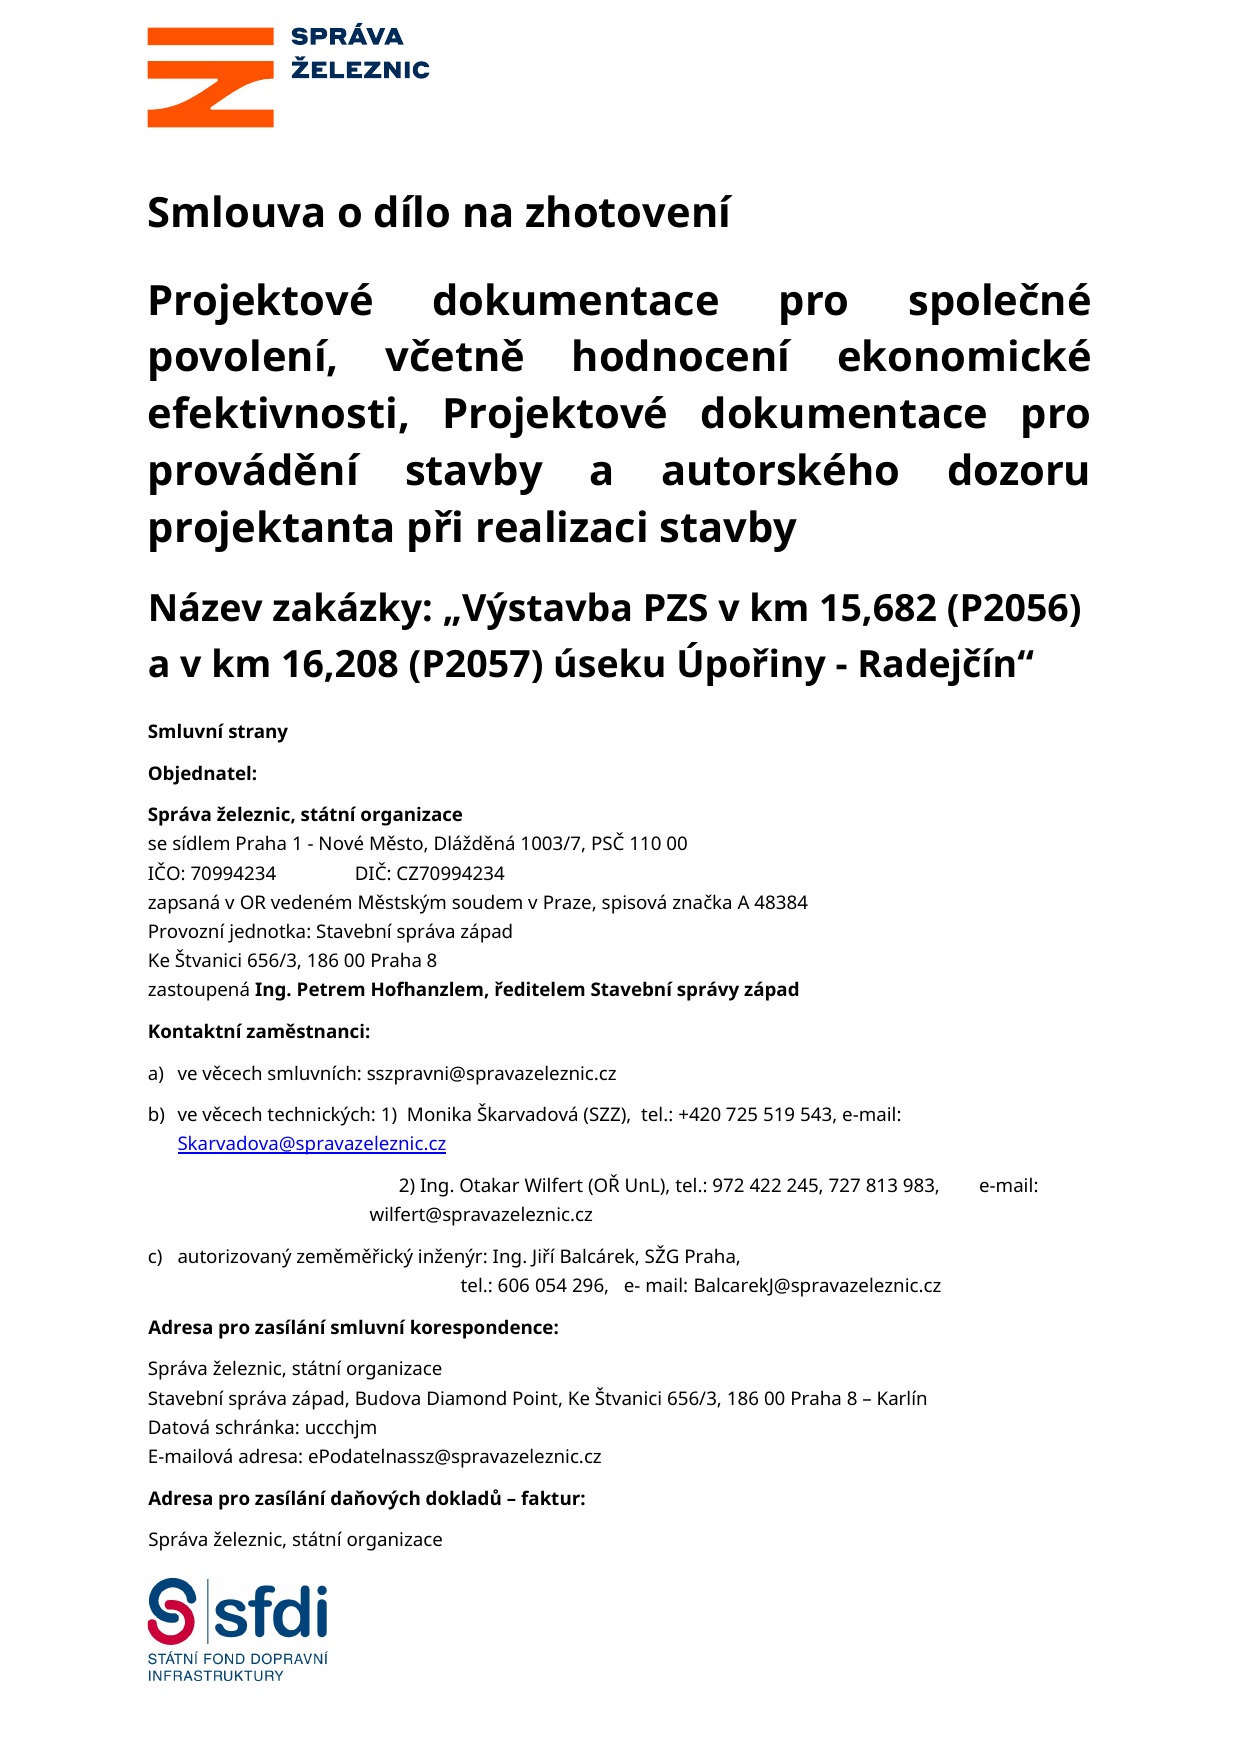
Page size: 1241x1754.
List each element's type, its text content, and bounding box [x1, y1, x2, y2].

text Ke Štvanici 656/3, 186 00 Praha 8 [148, 944, 1092, 973]
picture [147, 1576, 328, 1681]
title Projektové dokumentace pro společné povolení, včetně hodnocení ekonomické efektivnosti, Projektové dokumentace pro provádění stavby a autorského dozoru projektanta při realizaci stavby [148, 271, 1092, 554]
text Správa železnic, státní organizace [148, 1352, 1092, 1382]
text Kontaktní zaměstnanci: [148, 1015, 1092, 1044]
text se sídlem Praha 1 - Nové Město, Dlážděná 1003/7, PSČ 110 00 [148, 827, 1092, 857]
text 2) Ing. Otakar Wilfert (OŘ UnL), tel.: 972 422 245, 727 813 983, e-mail: wilfert@spravazeleznic.cz [369, 1169, 1092, 1227]
text Provozní jednotka: Stavební správa západ [148, 915, 1092, 944]
list ve věcech smluvních: sszpravni@spravazeleznic.cz [148, 1057, 1092, 1086]
text Smlouva o dílo na zhotovení [148, 183, 1092, 240]
subtitle Smluvní strany [148, 719, 1092, 744]
text tel.: 606 054 296, e- mail: BalcarekJ@spravazeleznic.cz [373, 1269, 1092, 1298]
text Stavební správa západ, Budova Diamond Point, Ke Štvanici 656/3, 186 00 Praha 8 – Karlín [148, 1382, 1092, 1411]
text Adresa pro zasílání daňových dokladů – faktur: [148, 1482, 1092, 1511]
text E-mailová adresa: ePodatelnassz@spravazeleznic.cz [148, 1440, 1092, 1469]
text Adresa pro zasílání smluvní korespondence: [148, 1311, 1092, 1340]
text Objednatel: [148, 757, 1092, 786]
text Datová schránka: uccchjm [148, 1411, 1092, 1440]
text Název zakázky: [148, 581, 1092, 688]
text IČO: 70994234 DIČ: CZ70994234 [148, 857, 1092, 886]
text Správa železnic, státní organizace [148, 798, 1092, 827]
text Správa železnic, státní organizace [148, 1523, 1092, 1552]
text zapsaná v OR vedeném Městským soudem v Praze, spisová značka A 48384 [148, 886, 1092, 915]
list autorizovaný zeměměřický inženýr: Ing. Jiří Balcárek, SŽG Praha, [148, 1240, 1092, 1269]
text zastoupená Ing. Petrem Hofhanzlem, ředitelem Stavební správy západ [148, 973, 1092, 1002]
list ve věcech technických: 1) Monika Škarvadová (SZZ), tel.: +420 725 519 543, e-mail: Skarvadova@spravazeleznic.cz [148, 1098, 1092, 1157]
